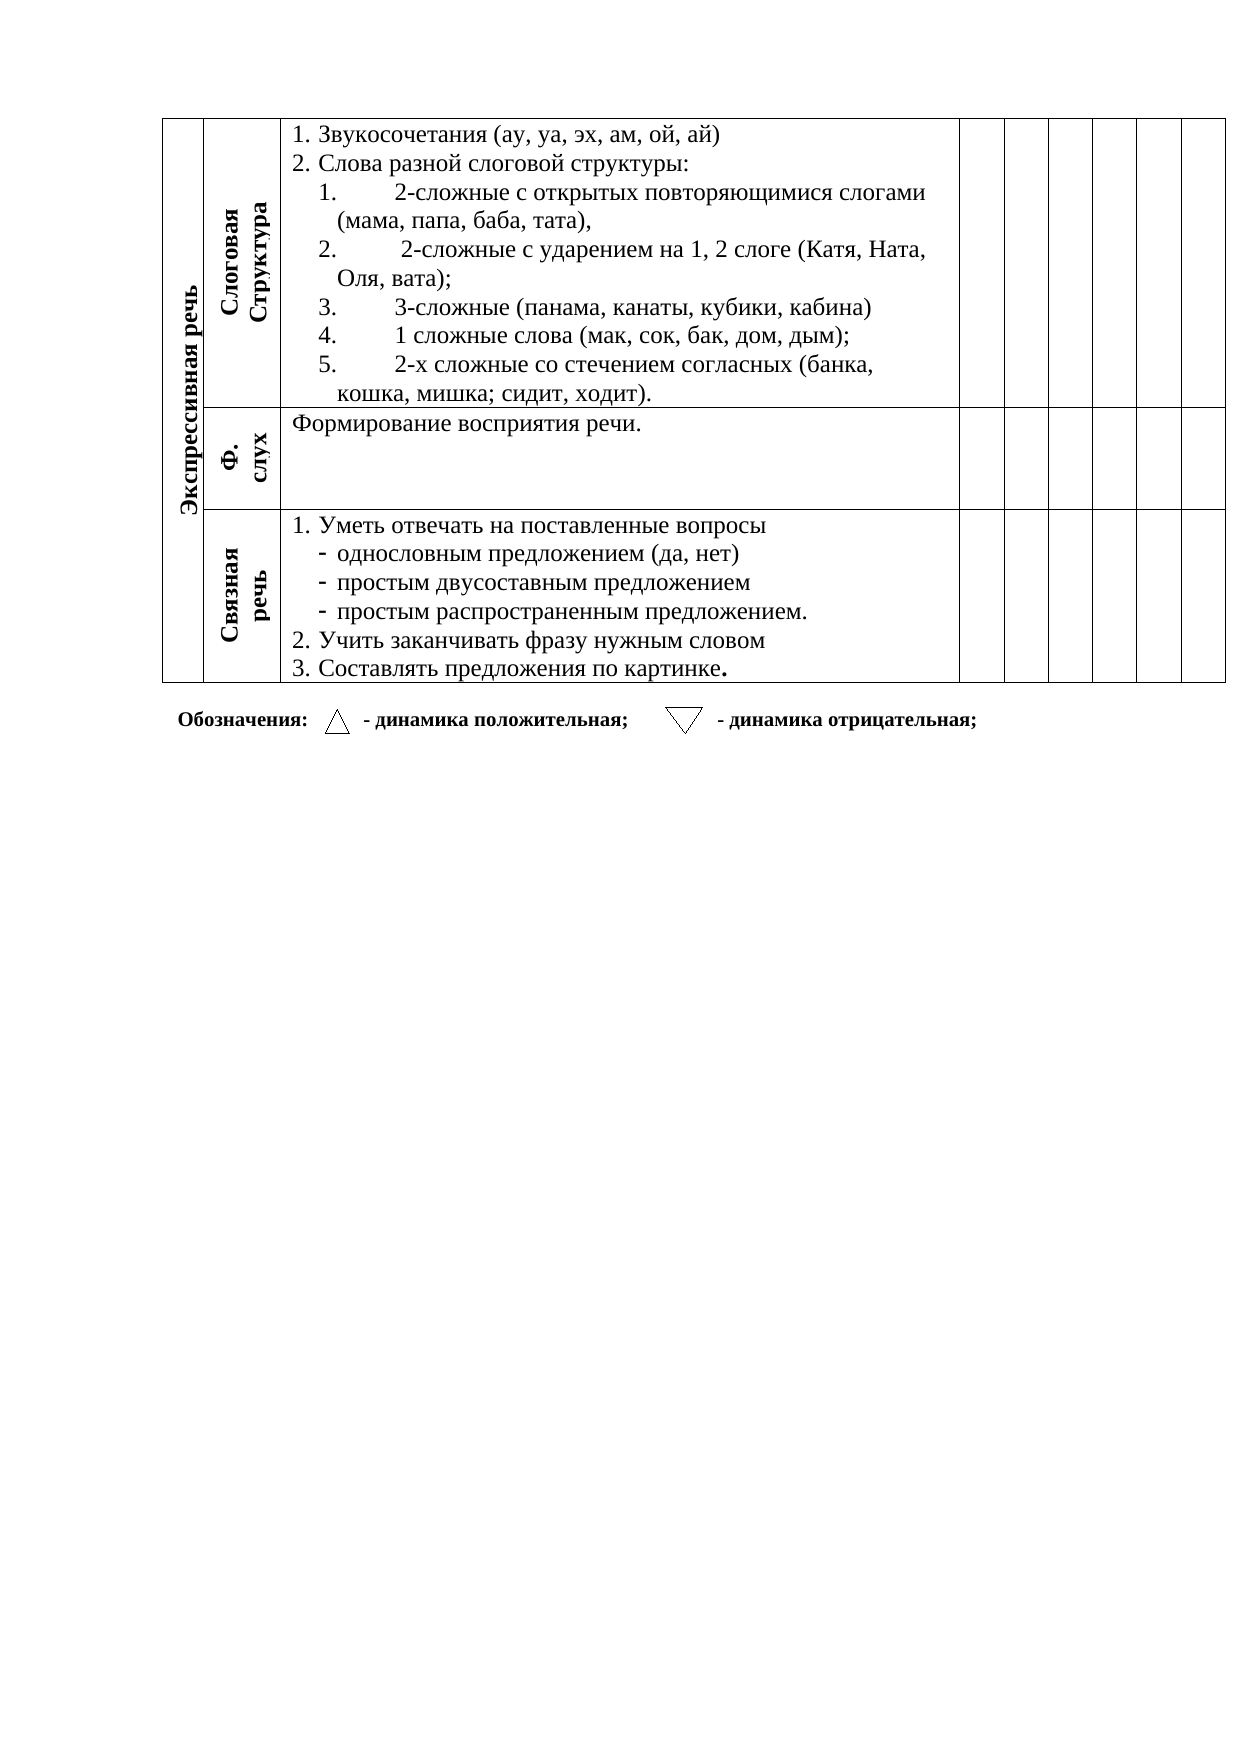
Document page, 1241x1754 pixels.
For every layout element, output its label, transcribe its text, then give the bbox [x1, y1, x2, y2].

table_cell [1005, 408, 1048, 509]
table_cell Связная речь [204, 510, 280, 682]
table_cell [1049, 119, 1092, 407]
table_cell [1049, 408, 1092, 509]
table_cell Формирование восприятия речи. [281, 408, 959, 509]
table_cell [1137, 119, 1181, 407]
table_cell Уметь отвечать на поставленные вопросы однословным предложением (да, нет) простым двусоставным предложением простым распространенным предложением. Учить заканчивать фразу нужным словом Составлять предложения по картинке. [281, 510, 959, 682]
table_cell [1093, 119, 1136, 407]
table_cell [1049, 510, 1092, 682]
table_cell [1005, 119, 1048, 407]
table_cell [1093, 510, 1136, 682]
table_cell [1093, 408, 1136, 509]
table_cell [1137, 510, 1181, 682]
text Обозначения: - динамика положительная; - динамика отрицательная; [688, 707, 1152, 731]
text Обозначения: - динамика положительная; - динамика отрицательная; [177, 707, 682, 731]
table_cell Слоговая Структура [204, 119, 280, 407]
table_cell [1182, 408, 1225, 509]
table_cell [1005, 510, 1048, 682]
table_cell [1182, 119, 1225, 407]
table_cell [960, 510, 1004, 682]
table_cell Ф. слух [204, 408, 280, 509]
table_cell [1137, 408, 1181, 509]
table_cell [960, 119, 1004, 407]
table_cell Звукосочетания (ау, уа, эх, ам, ой, ай) Слова разной слоговой структуры: 2-сложные с открытых повторяющимися слогами (мама, папа, баба, тата), 2-сложные с ударением на 1, 2 слоге (Катя, Ната, Оля, вата); 3-сложные (панама, канаты, кубики, кабина) 1 сложные слова (мак, сок, бак, дом, дым); 2-х сложные со стечением согласных (банка, кошка, мишка; сидит, ходит). [281, 119, 959, 407]
table_cell [960, 408, 1004, 509]
table_cell [1182, 510, 1225, 682]
